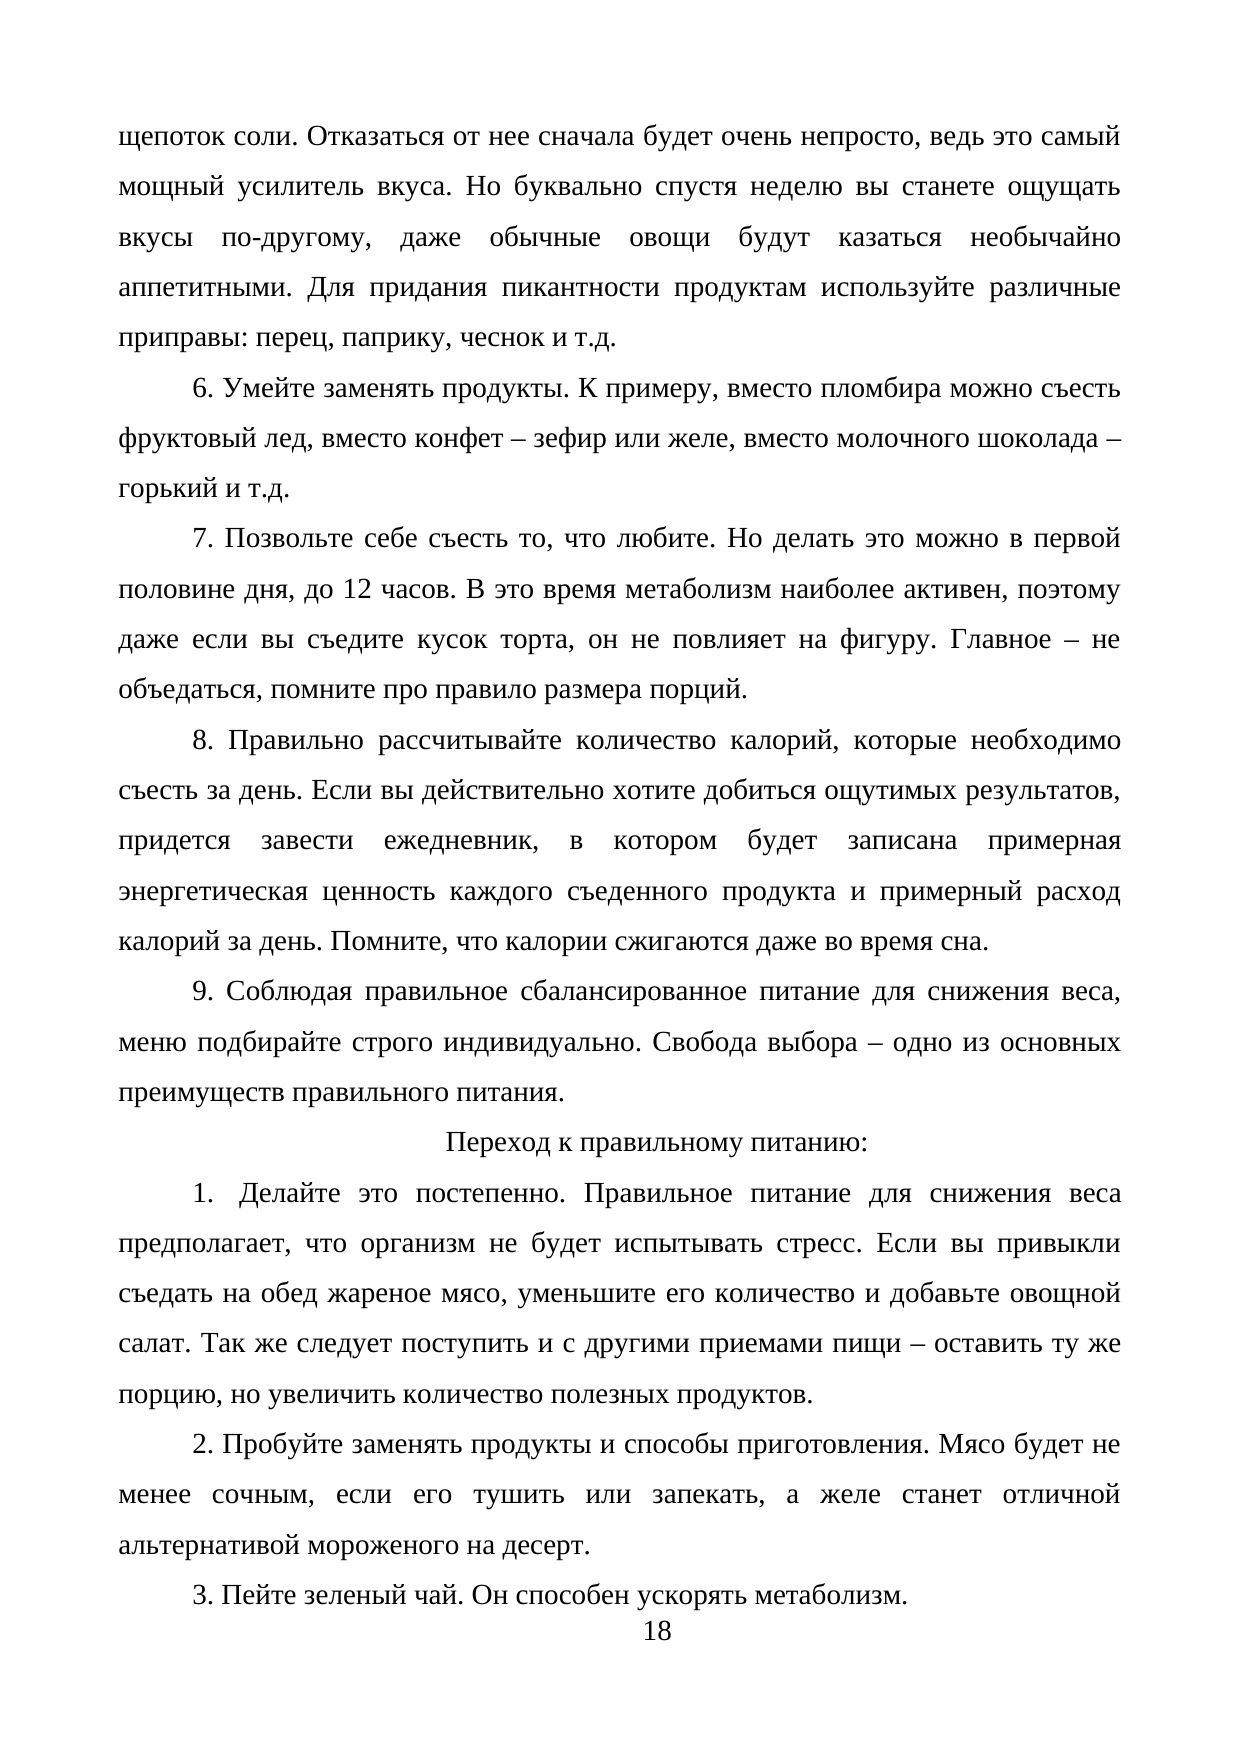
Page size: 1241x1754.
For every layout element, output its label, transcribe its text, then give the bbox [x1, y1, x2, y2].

text 7. Позвольте себе съесть то, что любите. Но делать это можно в первой половине дня, до 12 часов. В это время метаболизм наиболее активен, поэтому даже если вы съедите кусок торта, он не повлияет на фигуру. Главное – не объедаться, помните про правило размера порций. [118, 521, 1122, 705]
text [118, 118, 1122, 353]
text 2. Пробуйте заменять продукты и способы приготовления. Мясо будет не менее сочным, если его тушить или запекать, а желе станет отличной альтернативой мороженого на десерт. [118, 1426, 1122, 1560]
text 8. Правильно рассчитывайте количество калорий, которые необходимо съесть за день. Если вы действительно хотите добиться ощутимых результатов, придется завести ежедневник, в котором будет записана примерная энергетическая ценность каждого съеденного продукта и примерный расход калорий за день. Помните, что калории сжигаются даже во время сна. [118, 722, 1122, 957]
text 3. Пейте зеленый чай. Он способен ускорять метаболизм. [118, 1577, 1122, 1611]
text 9. Соблюдая правильное сбалансированное питание для снижения веса, меню подбирайте строго индивидуально. Свобода выбора – одно из основных преимуществ правильного питания. [118, 973, 1122, 1108]
text Переход к правильному питанию: [118, 1124, 1122, 1158]
text 6. Умейте заменять продукты. К примеру, вместо пломбира можно съесть фруктовый лед, вместо конфет – зефир или желе, вместо молочного шоколада – горький и т.д. [118, 370, 1122, 504]
text 1. Делайте это постепенно. Правильное питание для снижения веса предполагает, что организм не будет испытывать стресс. Если вы привыкли съедать на обед жареное мясо, уменьшите его количество и добавьте овощной салат. Так же следует поступить и с другими приемами пищи – оставить ту же порцию, но увеличить количество полезных продуктов. [118, 1175, 1122, 1409]
